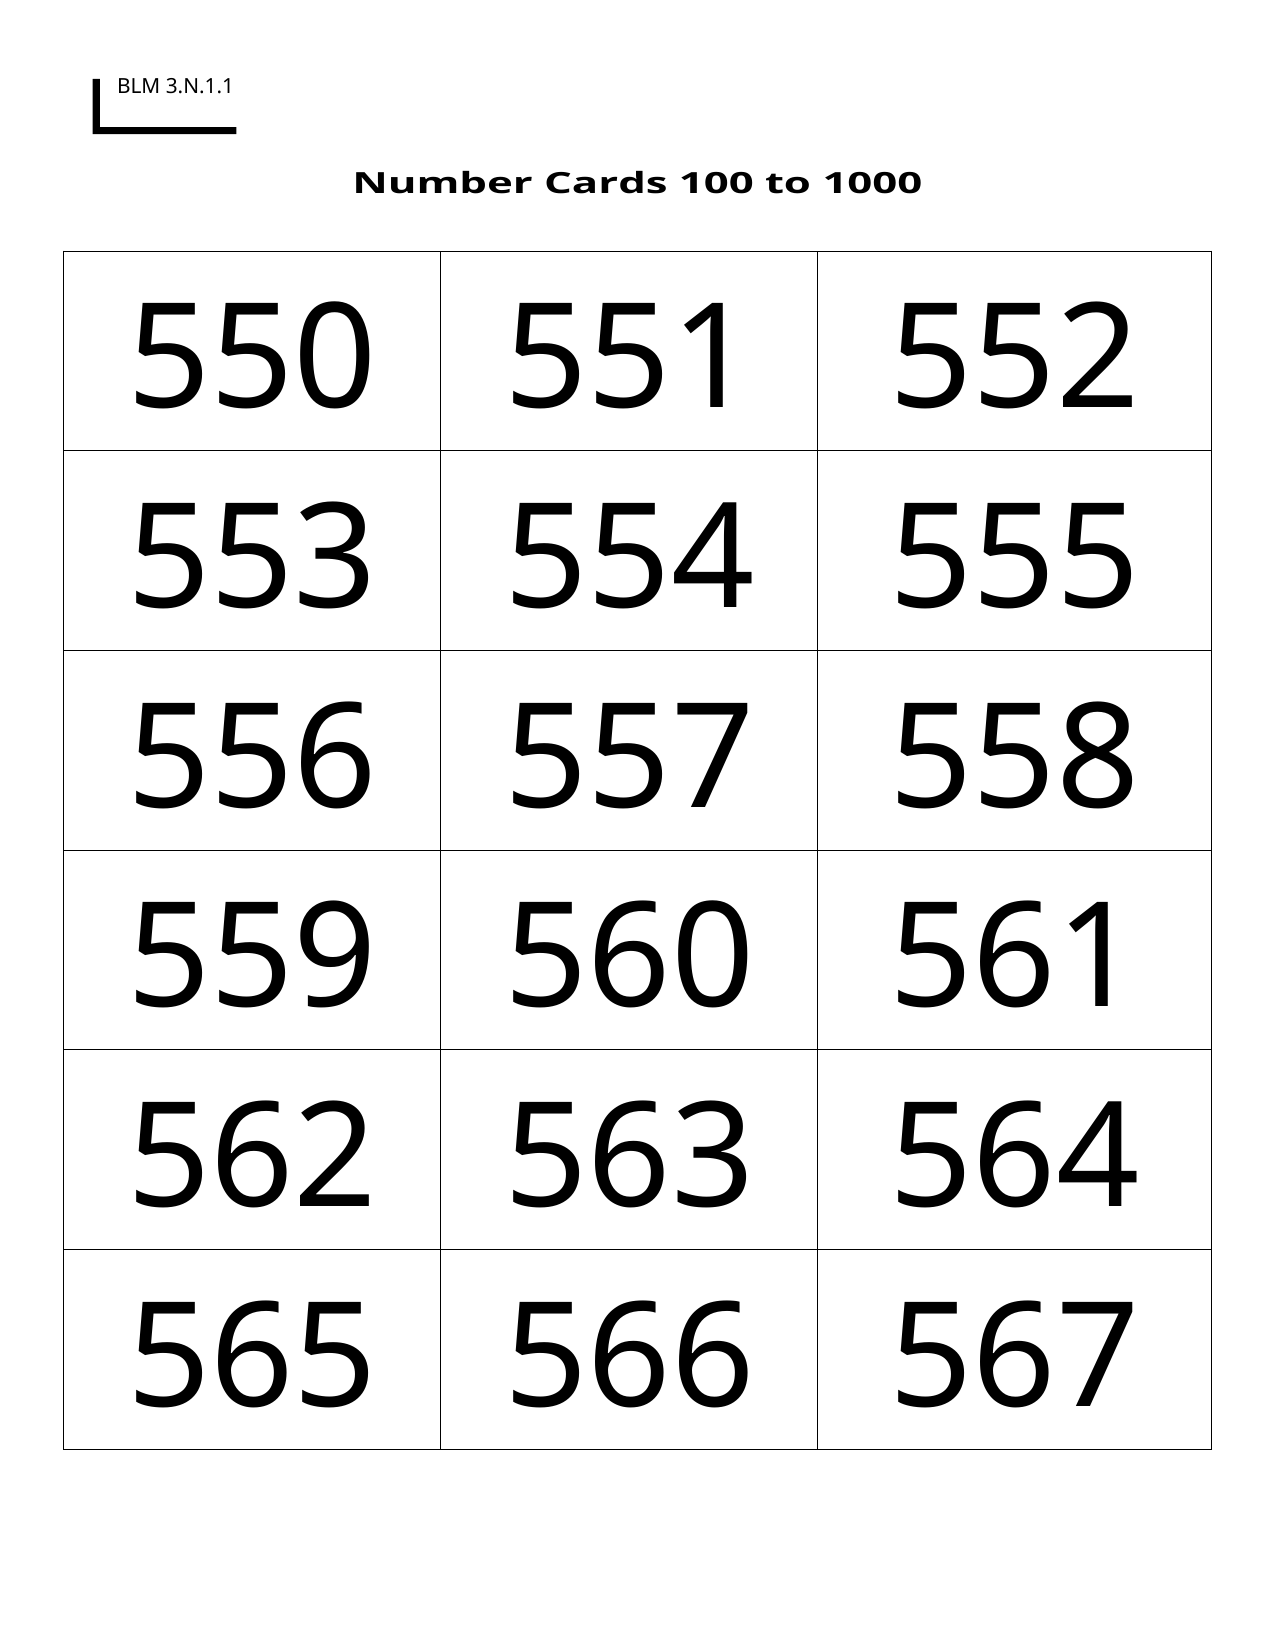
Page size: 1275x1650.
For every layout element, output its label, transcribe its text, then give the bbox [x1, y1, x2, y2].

table_cell 550 [64, 252, 440, 450]
table_cell 565 [64, 1250, 440, 1449]
table_cell 551 [441, 252, 817, 450]
table_cell 556 [64, 651, 440, 850]
table_cell 562 [64, 1050, 440, 1249]
table_cell 567 [818, 1250, 1211, 1449]
table_cell 564 [818, 1050, 1211, 1249]
table_cell 552 [818, 252, 1211, 450]
table_cell 563 [441, 1050, 817, 1249]
table_cell 560 [441, 851, 817, 1049]
table_cell 561 [818, 851, 1211, 1049]
table_cell 554 [441, 451, 817, 650]
table_cell 566 [441, 1250, 817, 1449]
table_cell 558 [818, 651, 1211, 850]
table_cell 553 [64, 451, 440, 650]
table_cell 555 [818, 451, 1211, 650]
table_cell 557 [441, 651, 817, 850]
table_cell 559 [64, 851, 440, 1049]
